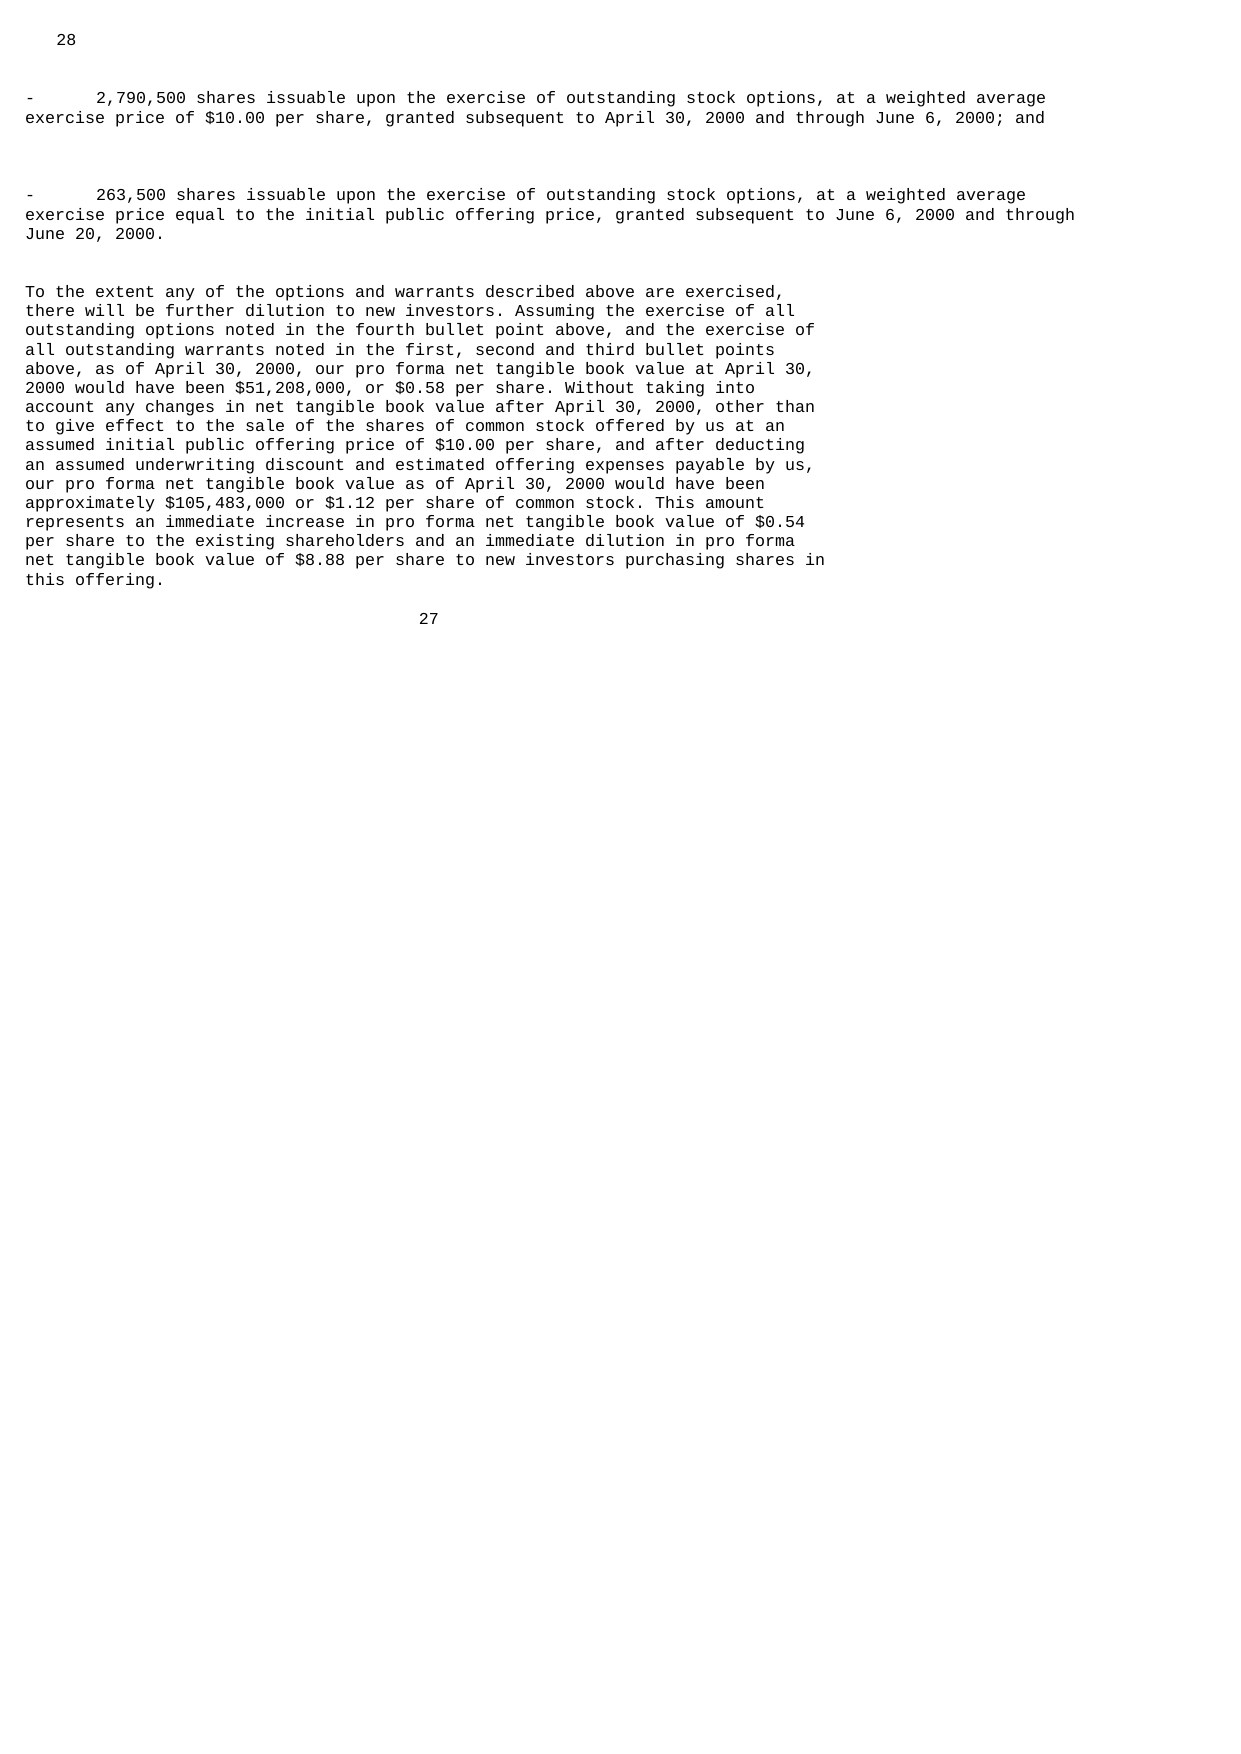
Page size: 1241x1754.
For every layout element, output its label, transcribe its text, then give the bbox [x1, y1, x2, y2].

text 28 [56, 32, 1090, 50]
text To the extent any of the options and warrants described above are exercised, there will be further dilution to new investors. Assuming the exercise of all outstanding options noted in the fourth bullet point above, and the exercise of all outstanding warrants noted in the first, second and third bullet points above, as of April 30, 2000, our pro forma net tangible book value at April 30, 2000 would have been $51,208,000, or $0.58 per share. Without taking into account any changes in net tangible book value after April 30, 2000, other than to give effect to the sale of the shares of common stock offered by us at an assumed initial public offering price of $10.00 per share, and after deducting an assumed underwriting discount and estimated offering expenses payable by us, our pro forma net tangible book value as of April 30, 2000 would have been approximately $105,483,000 or $1.12 per share of common stock. This amount represents an immediate increase in pro forma net tangible book value of $0.54 per share to the existing shareholders and an immediate dilution in pro forma net tangible book value of $8.88 per share to new investors purchasing shares in this offering. [25, 283, 834, 590]
text 27 [419, 611, 1090, 629]
list 263,500 shares issuable upon the exercise of outstanding stock options, at a weighted average exercise price equal to the initial public offering price, granted subsequent to June 6, 2000 and through June 20, 2000. [25, 187, 1090, 244]
list 2,790,500 shares issuable upon the exercise of outstanding stock options, at a weighted average exercise price of $10.00 per share, granted subsequent to April 30, 2000 and through June 6, 2000; and [25, 90, 1090, 128]
